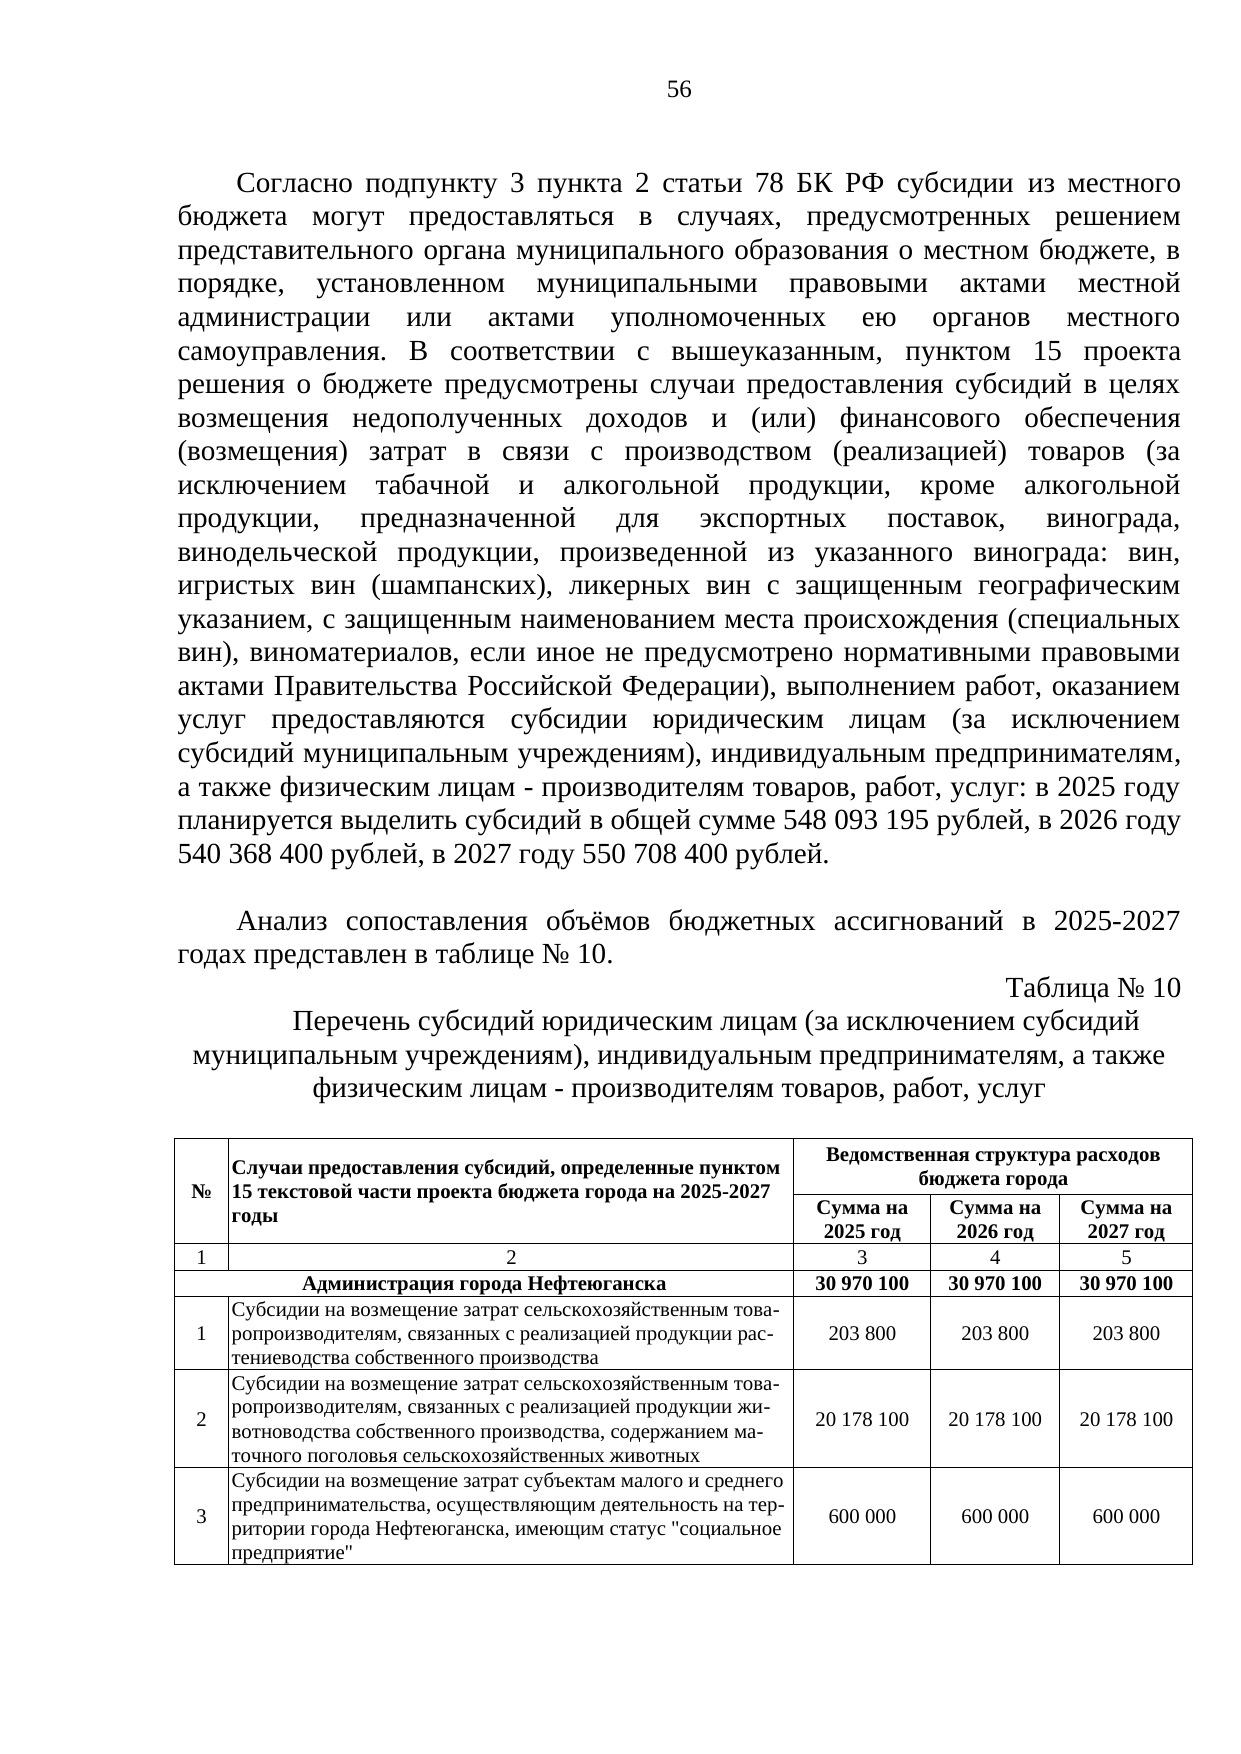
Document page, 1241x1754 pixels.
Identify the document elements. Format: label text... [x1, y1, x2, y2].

table_cell 203 800 [931, 1297, 1059, 1369]
table_header Ведомственная структура расходов бюджета города [794, 1139, 1192, 1194]
table_cell 1 [175, 1244, 228, 1269]
table_cell 30 970 100 [1060, 1271, 1192, 1296]
table_cell Сумма на 2026 год [931, 1195, 1059, 1243]
table_cell 203 800 [1060, 1297, 1192, 1369]
table_cell 3 [175, 1468, 228, 1564]
table_cell Субсидии на возмещение затрат субъектам малого и среднего предпринимательства, осуществляющим деятельность на территории города Нефтеюганска, имеющим статус "социальное предприятие" [229, 1468, 793, 1564]
table_cell 20 178 100 [931, 1370, 1059, 1467]
table_cell 20 178 100 [1060, 1370, 1192, 1467]
text Перечень субсидий юридическим лицам (за исключением субсидий муниципальным учреждениям), индивидуальным предпринимателям, а также физическим лицам - производителям товаров, работ, услуг [177, 1003, 1181, 1104]
table_cell 2 [175, 1370, 228, 1467]
table_cell Сумма на 2025 год [794, 1195, 930, 1243]
text Анализ сопоставления объёмов бюджетных ассигнований в 2025-2027 годах представлен в таблице № 10. [177, 903, 1181, 970]
table_cell 1 [175, 1297, 228, 1369]
table_cell 5 [1060, 1244, 1192, 1269]
table_cell 600 000 [794, 1468, 930, 1564]
table_header Случаи предоставления субсидий, определенные пунктом 15 текстовой части проекта бюджета города на 2025-2027 годы [229, 1139, 793, 1243]
table_cell 600 000 [1060, 1468, 1192, 1564]
table_header № [175, 1139, 228, 1243]
table_cell 30 970 100 [931, 1271, 1059, 1296]
table_cell 203 800 [794, 1297, 930, 1369]
table_cell Сумма на 2027 год [1060, 1195, 1192, 1243]
table_cell 20 178 100 [794, 1370, 930, 1467]
table_cell 600 000 [931, 1468, 1059, 1564]
table_cell Субсидии на возмещение затрат сельскохозяйственным товаропроизводителям, связанных с реализацией продукции животноводства собственного производства, содержанием маточного поголовья сельскохозяйственных животных [229, 1370, 793, 1467]
table_cell Субсидии на возмещение затрат сельскохозяйственным товаропроизводителям, связанных с реализацией продукции растениеводства собственного производства [229, 1297, 793, 1369]
table_cell 4 [931, 1244, 1059, 1269]
table_cell 30 970 100 [794, 1271, 930, 1296]
text Таблица № 10 [177, 970, 1181, 1003]
table_cell 2 [229, 1244, 793, 1269]
text Согласно подпункту 3 пункта 2 статьи 78 БК РФ субсидии из местного бюджета могут предоставляться в случаях, предусмотренных решением представительного органа муниципального образования о местном бюджете, в порядке, установленном муниципальными правовыми актами местной администрации или актами уполномоченных ею органов местного самоуправления. В соответствии с вышеуказанным, пунктом 15 проекта решения о бюджете предусмотрены случаи предоставления субсидий в целях возмещения недополученных доходов и (или) финансового обеспечения (возмещения) затрат в связи с производством (реализацией) товаров (за исключением табачной и алкогольной продукции, кроме алкогольной продукции, предназначенной для экспортных поставок, винограда, винодельческой продукции, произведенной из указанного винограда: вин, игристых вин (шампанских), ликерных вин с защищенным географическим указанием, с защищенным наименованием места происхождения (специальных вин), виноматериалов, если иное не предусмотрено нормативными правовыми актами Правительства Российской Федерации), выполнением работ, оказанием услуг предоставляются субсидии юридическим лицам (за исключением субсидий муниципальным учреждениям), индивидуальным предпринимателям, а также физическим лицам - производителям товаров, работ, услуг: в 2025 году планируется выделить субсидий в общей сумме 548 093 195 рублей, в 2026 году 540 368 400 рублей, в 2027 году 550 708 400 рублей. [177, 165, 1181, 869]
table_cell 3 [794, 1244, 930, 1269]
table_cell Администрация города Нефтеюганска [175, 1271, 793, 1296]
